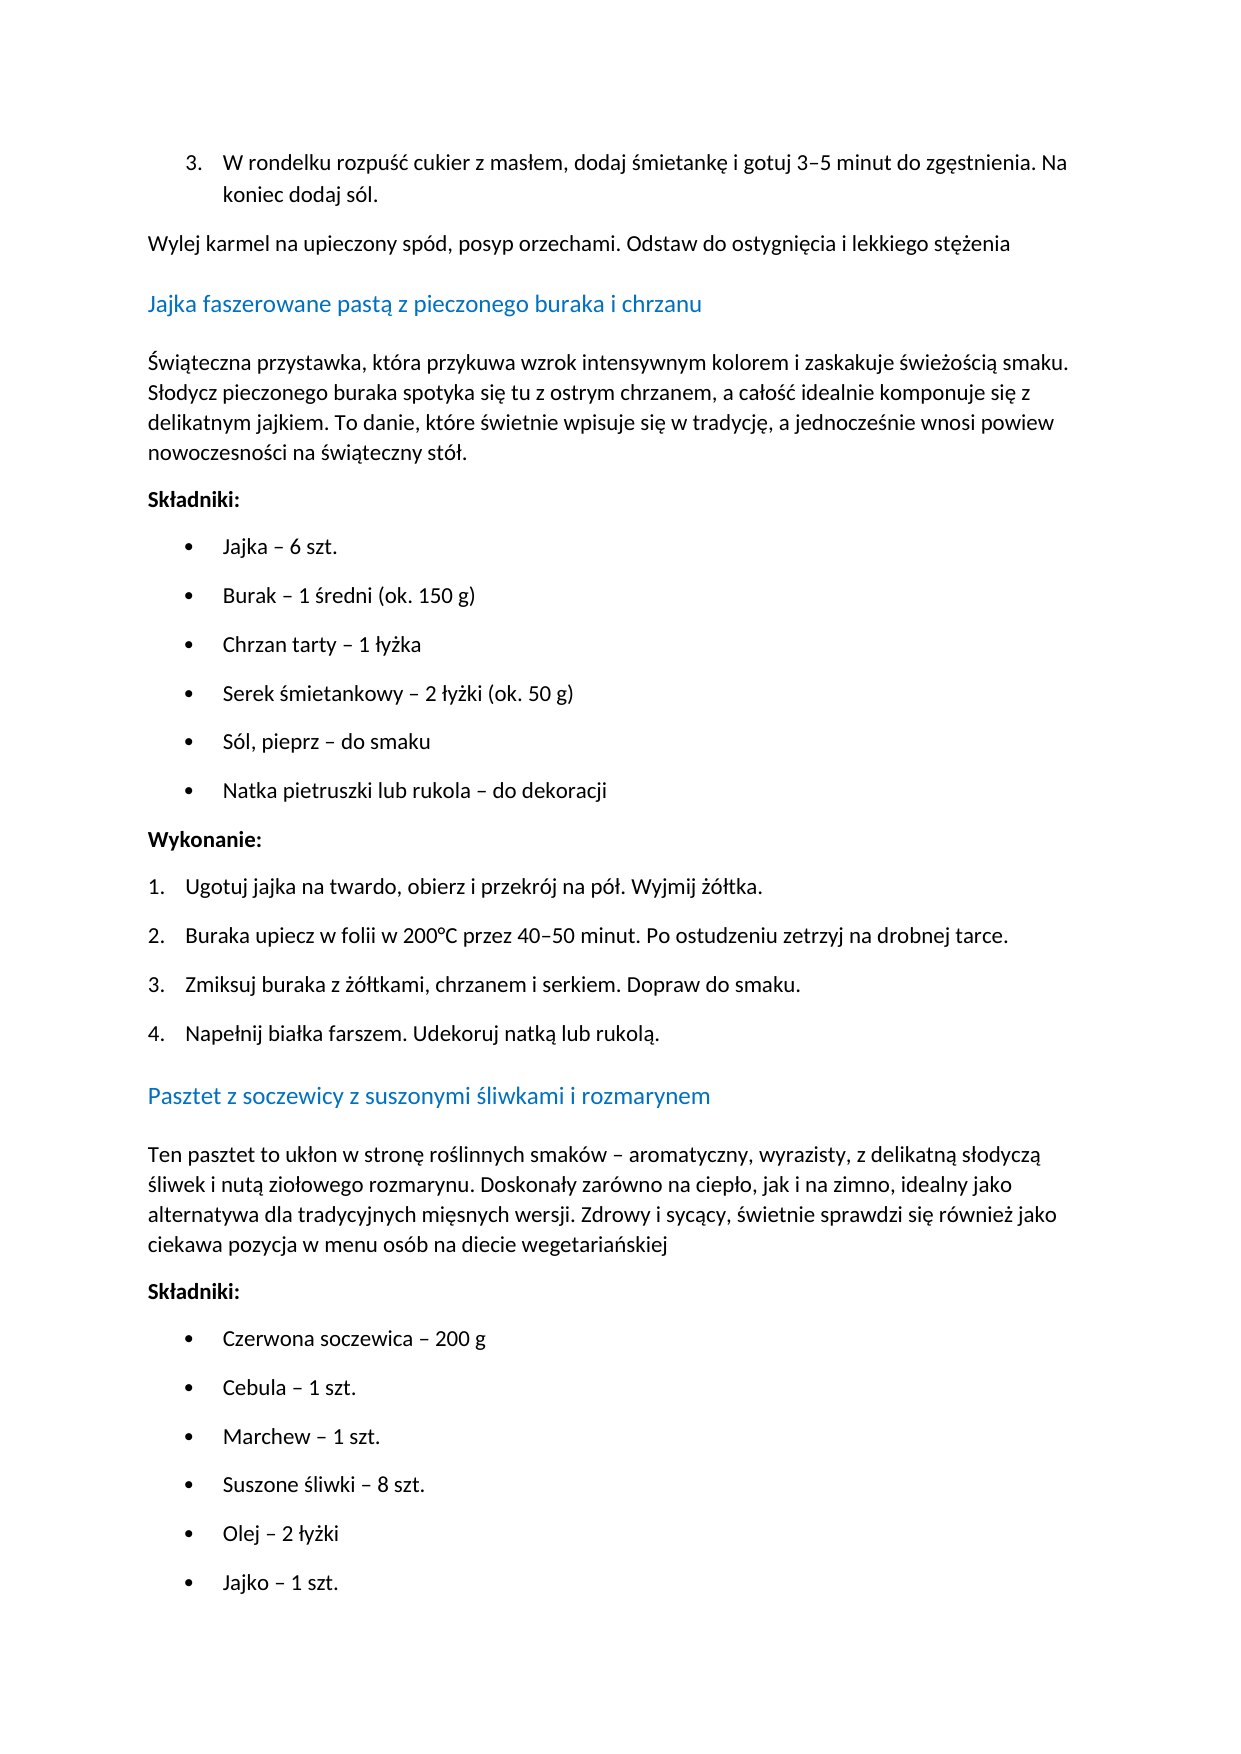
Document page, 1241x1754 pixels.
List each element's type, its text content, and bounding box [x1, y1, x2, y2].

list Cebula – 1 szt. [185, 1373, 1093, 1401]
list Olej – 2 łyżki [185, 1519, 1093, 1547]
text Wylej karmel na upieczony spód, posyp orzechami. Odstaw do ostygnięcia i lekkiego stężenia [148, 229, 1093, 257]
list W rondelku rozpuść cukier z masłem, dodaj śmietankę i gotuj 3–5 minut do zgęstnienia. Na koniec dodaj sól. [185, 148, 1093, 208]
list Sól, pieprz – do smaku [185, 727, 1093, 756]
list Chrzan tarty – 1 łyżka [185, 630, 1093, 658]
list Zmiksuj buraka z żółtkami, chrzanem i serkiem. Dopraw do smaku. [148, 970, 1093, 998]
list Suszone śliwki – 8 szt. [185, 1471, 1093, 1499]
list Ugotuj jajka na twardo, obierz i przekrój na pół. Wyjmij żółtka. [148, 872, 1093, 900]
list Napełnij białka farszem. Udekoruj natką lub rukolą. [148, 1019, 1093, 1047]
list Czerwona soczewica – 200 g [185, 1324, 1093, 1352]
list Buraka upiecz w folii w 200°C przez 40–50 minut. Po ostudzeniu zetrzyj na drobnej tarce. [148, 921, 1093, 949]
list Marchew – 1 szt. [185, 1422, 1093, 1450]
subtitle Jajka faszerowane pastą z pieczonego buraka i chrzanu [148, 288, 1093, 318]
list Jajko – 1 szt. [185, 1568, 1093, 1596]
text Wykonanie: [148, 825, 1093, 853]
subtitle Pasztet z soczewicy z suszonymi śliwkami i rozmarynem [148, 1080, 1093, 1111]
list Serek śmietankowy – 2 łyżki (ok. 50 g) [185, 679, 1093, 707]
text Składniki: [148, 485, 1093, 513]
list Natka pietruszki lub rukola – do dekoracji [185, 776, 1093, 804]
text Ten pasztet to ukłon w stronę roślinnych smaków – aromatyczny, wyrazisty, z delikatną słodyczą śliwek i nutą ziołowego rozmarynu. Doskonały zarówno na ciepło, jak i na zimno, idealny jako alternatywa dla tradycyjnych mięsnych wersji. Zdrowy i sycący, świetnie sprawdzi się również jako ciekawa pozycja w menu osób na diecie wegetariańskiej [148, 1140, 1093, 1258]
text Składniki: [148, 1277, 1093, 1305]
list Jajka – 6 szt. [185, 532, 1093, 560]
list Burak – 1 średni (ok. 150 g) [185, 581, 1093, 609]
text Świąteczna przystawka, która przykuwa wzrok intensywnym kolorem i zaskakuje świeżością smaku. Słodycz pieczonego buraka spotyka się tu z ostrym chrzanem, a całość idealnie komponuje się z delikatnym jajkiem. To danie, które świetnie wpisuje się w tradycję, a jednocześnie wnosi powiew nowoczesności na świąteczny stół. [148, 348, 1093, 466]
